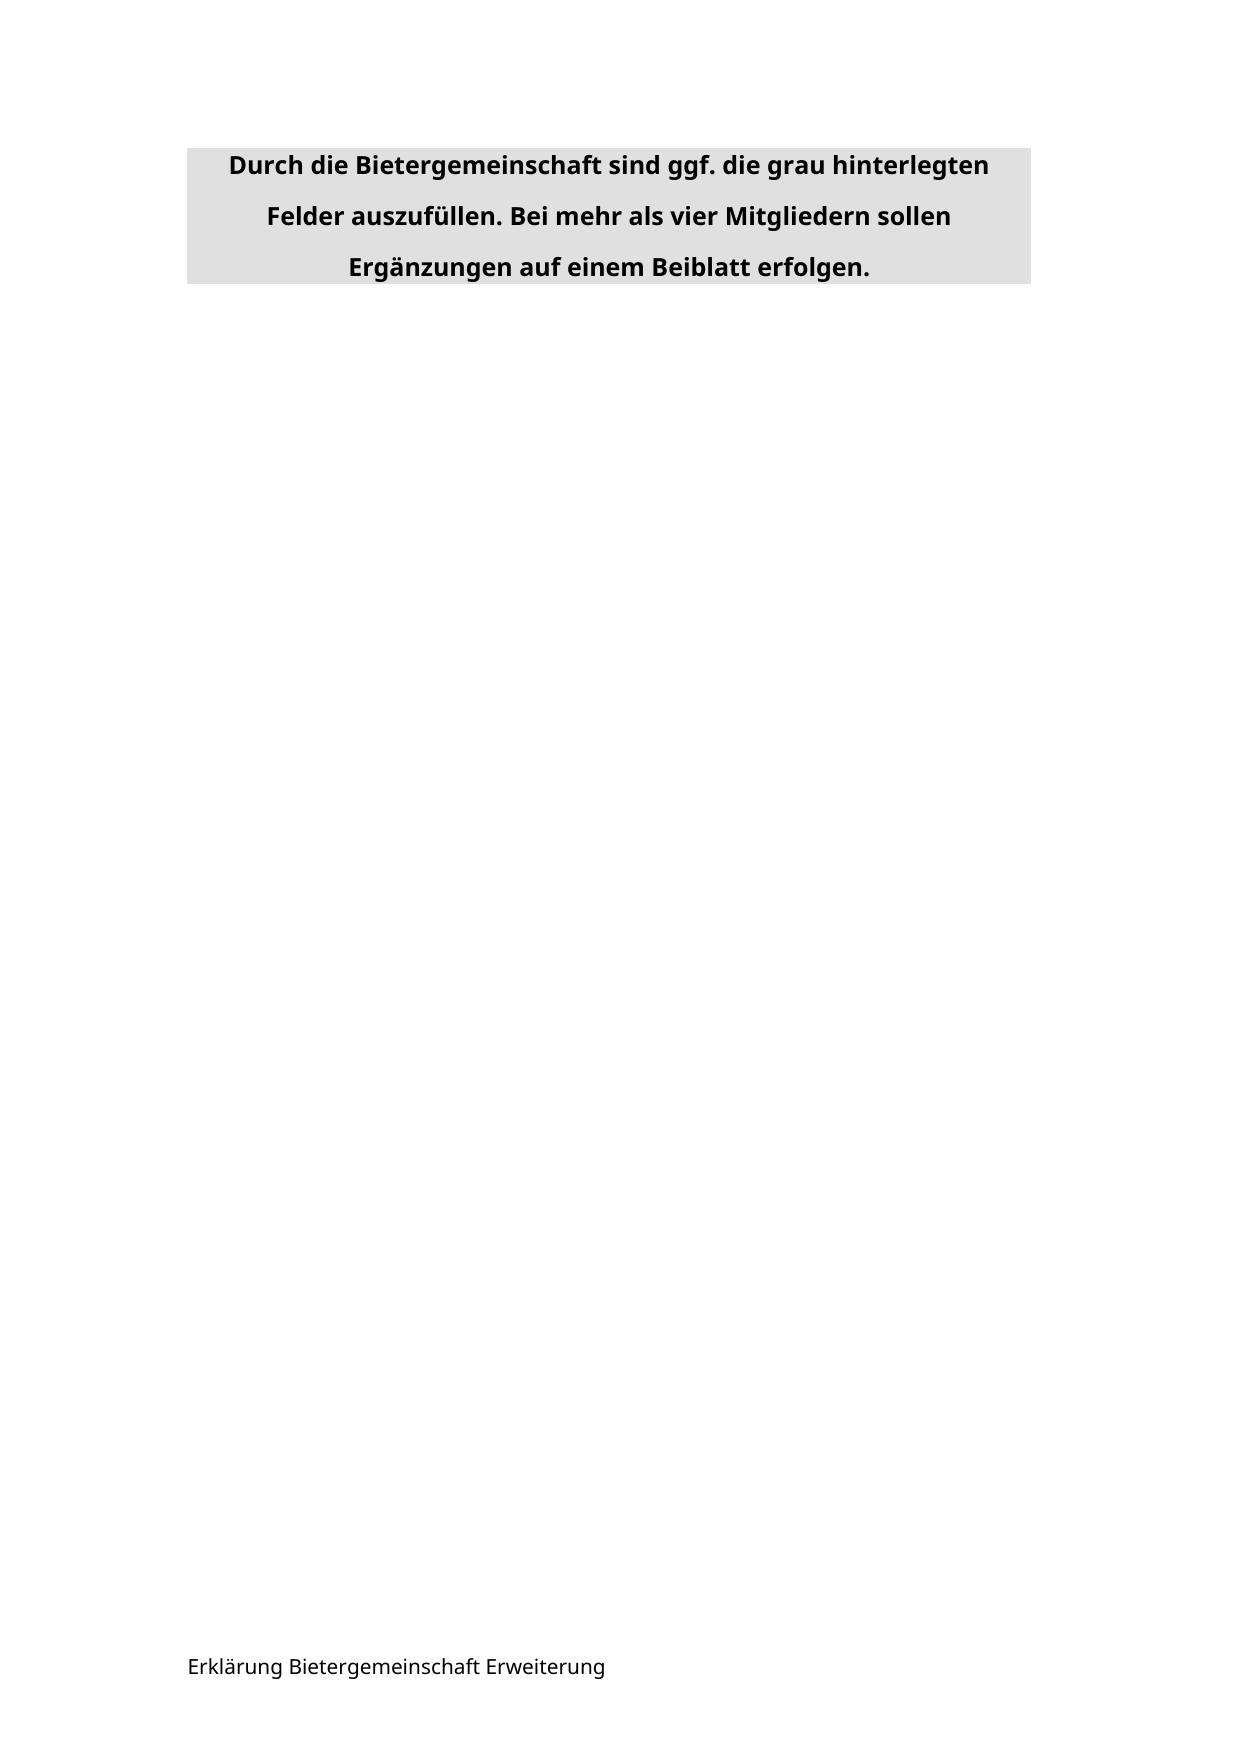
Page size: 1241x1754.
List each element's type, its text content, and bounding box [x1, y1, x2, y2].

title Durch die Bietergemeinschaft sind ggf. die grau hinterlegten Felder auszufüllen. Bei mehr als vier Mitgliedern sollen Ergänzungen auf einem Beiblatt erfolgen. [187, 148, 1031, 284]
